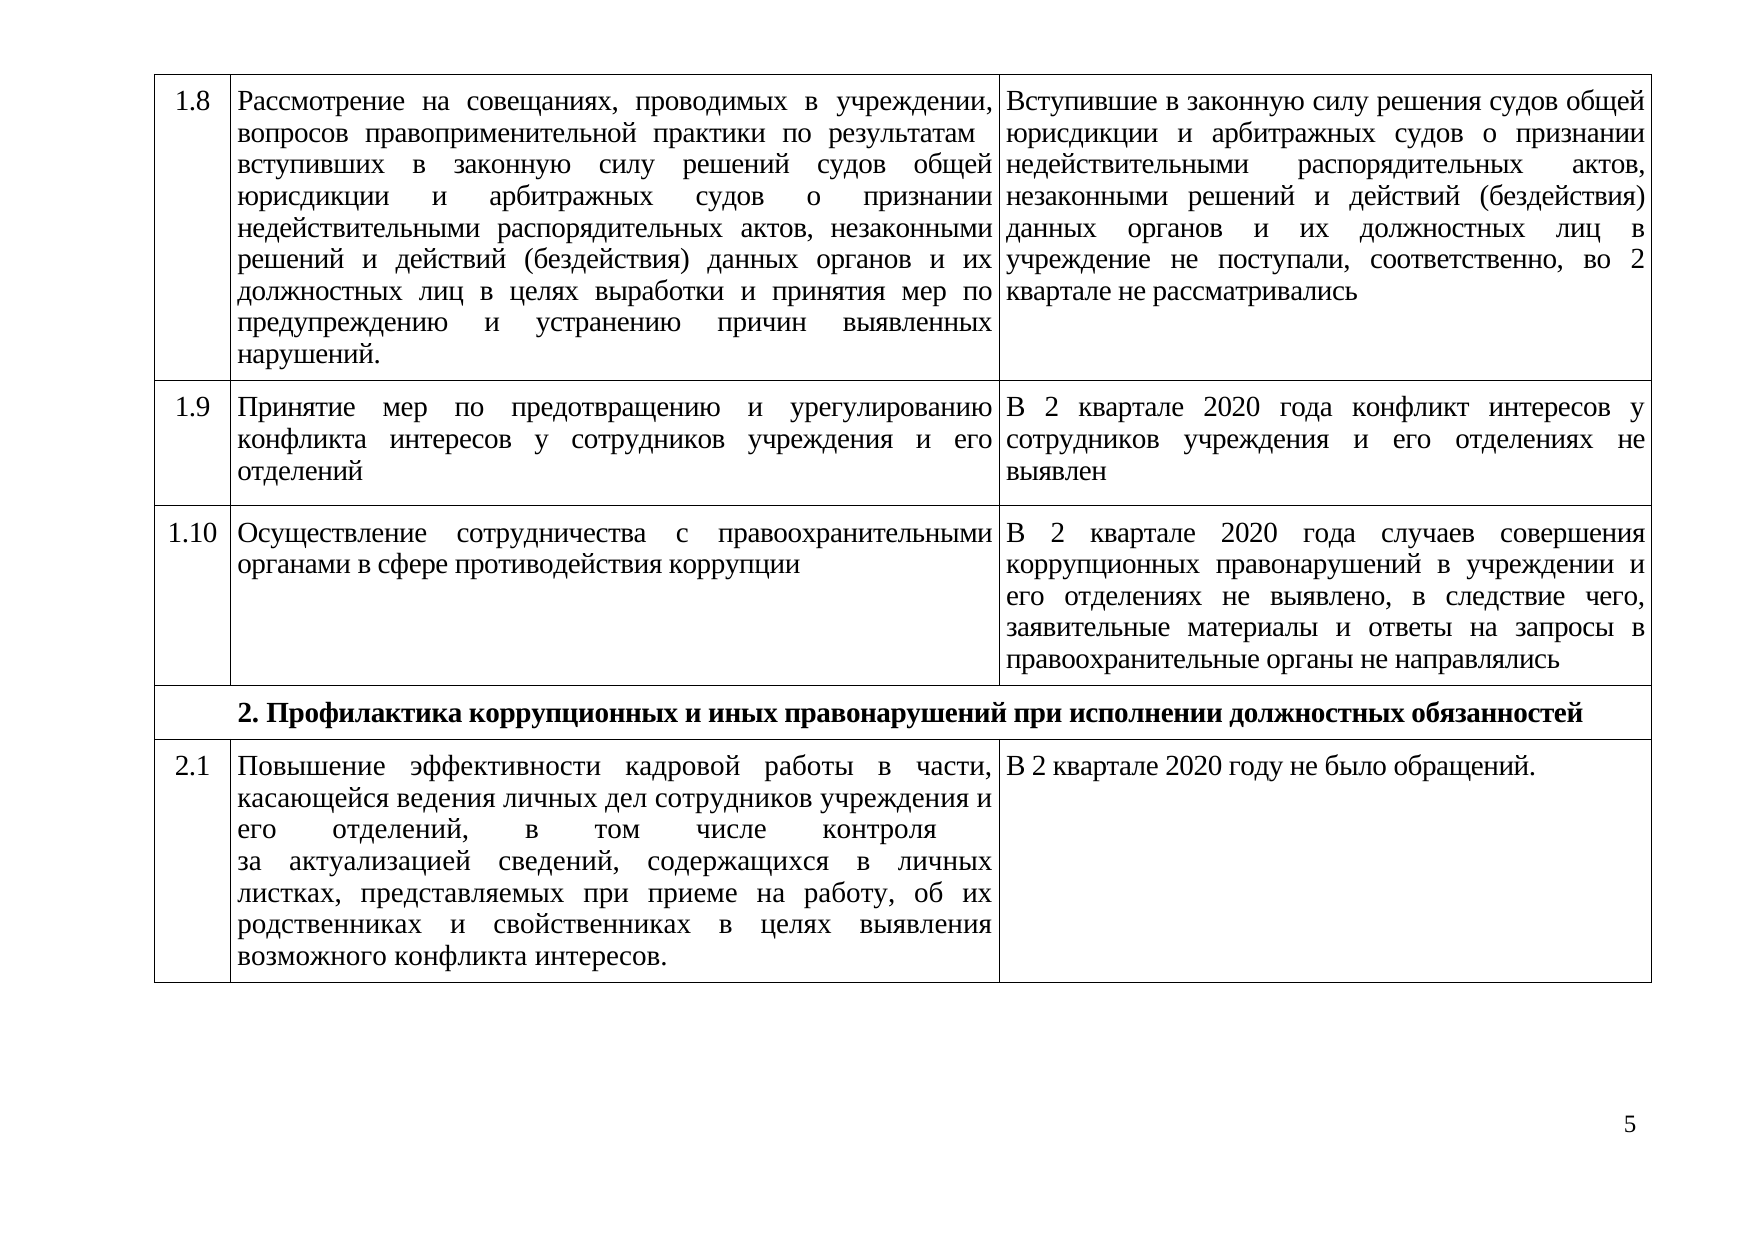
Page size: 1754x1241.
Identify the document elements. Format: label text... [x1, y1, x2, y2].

table_cell В 2 квартале 2020 года случаев совершения коррупционных правонарушений в учреждении и его отделениях не выявлено, в следствие чего, заявительные материалы и ответы на запросы в правоохранительные органы не направлялись [1000, 506, 1651, 685]
table_cell В 2 квартале 2020 года конфликт интересов у сотрудников учреждения и его отделениях не выявлен [1000, 381, 1651, 505]
table_cell Принятие мер по предотвращению и урегулированию конфликта интересов у сотрудников учреждения и его отделений [231, 381, 999, 505]
table_cell Вступившие в законную силу решения судов общей юрисдикции и арбитражных судов о признании недействительными распорядительных актов, незаконными решений и действий (бездействия) данных органов и их должностных лиц в учреждение не поступали, соответственно, во 2 квартале не рассматривались [1000, 75, 1651, 380]
table_cell Рассмотрение на совещаниях, проводимых в учреждении, вопросов правоприменительной практики по результатам вступивших в законную силу решений судов общей юрисдикции и арбитражных судов о признании недействительными распорядительных актов, незаконными решений и действий (бездействия) данных органов и их должностных лиц в целях выработки и принятия мер по предупреждению и устранению причин выявленных нарушений. [231, 75, 999, 380]
table_cell Осуществление сотрудничества с правоохранительными органами в сфере противодействия коррупции [231, 506, 999, 685]
table_cell 2.1 [155, 740, 230, 982]
table_cell 2. Профилактика коррупционных и иных правонарушений при исполнении должностных обязанностей [155, 686, 1651, 739]
table_cell 1.9 [155, 381, 230, 505]
table_cell В 2 квартале 2020 году не было обращений. [1000, 740, 1651, 982]
table_cell 1.10 [155, 506, 230, 685]
table_cell Повышение эффективности кадровой работы в части, касающейся ведения личных дел сотрудников учреждения и его отделений, в том числе контроля за актуализацией сведений, содержащихся в личных листках, представляемых при приеме на работу, об их родственниках и свойственниках в целях выявления возможного конфликта интересов. [231, 740, 999, 982]
table_cell 1.8 [155, 75, 230, 380]
